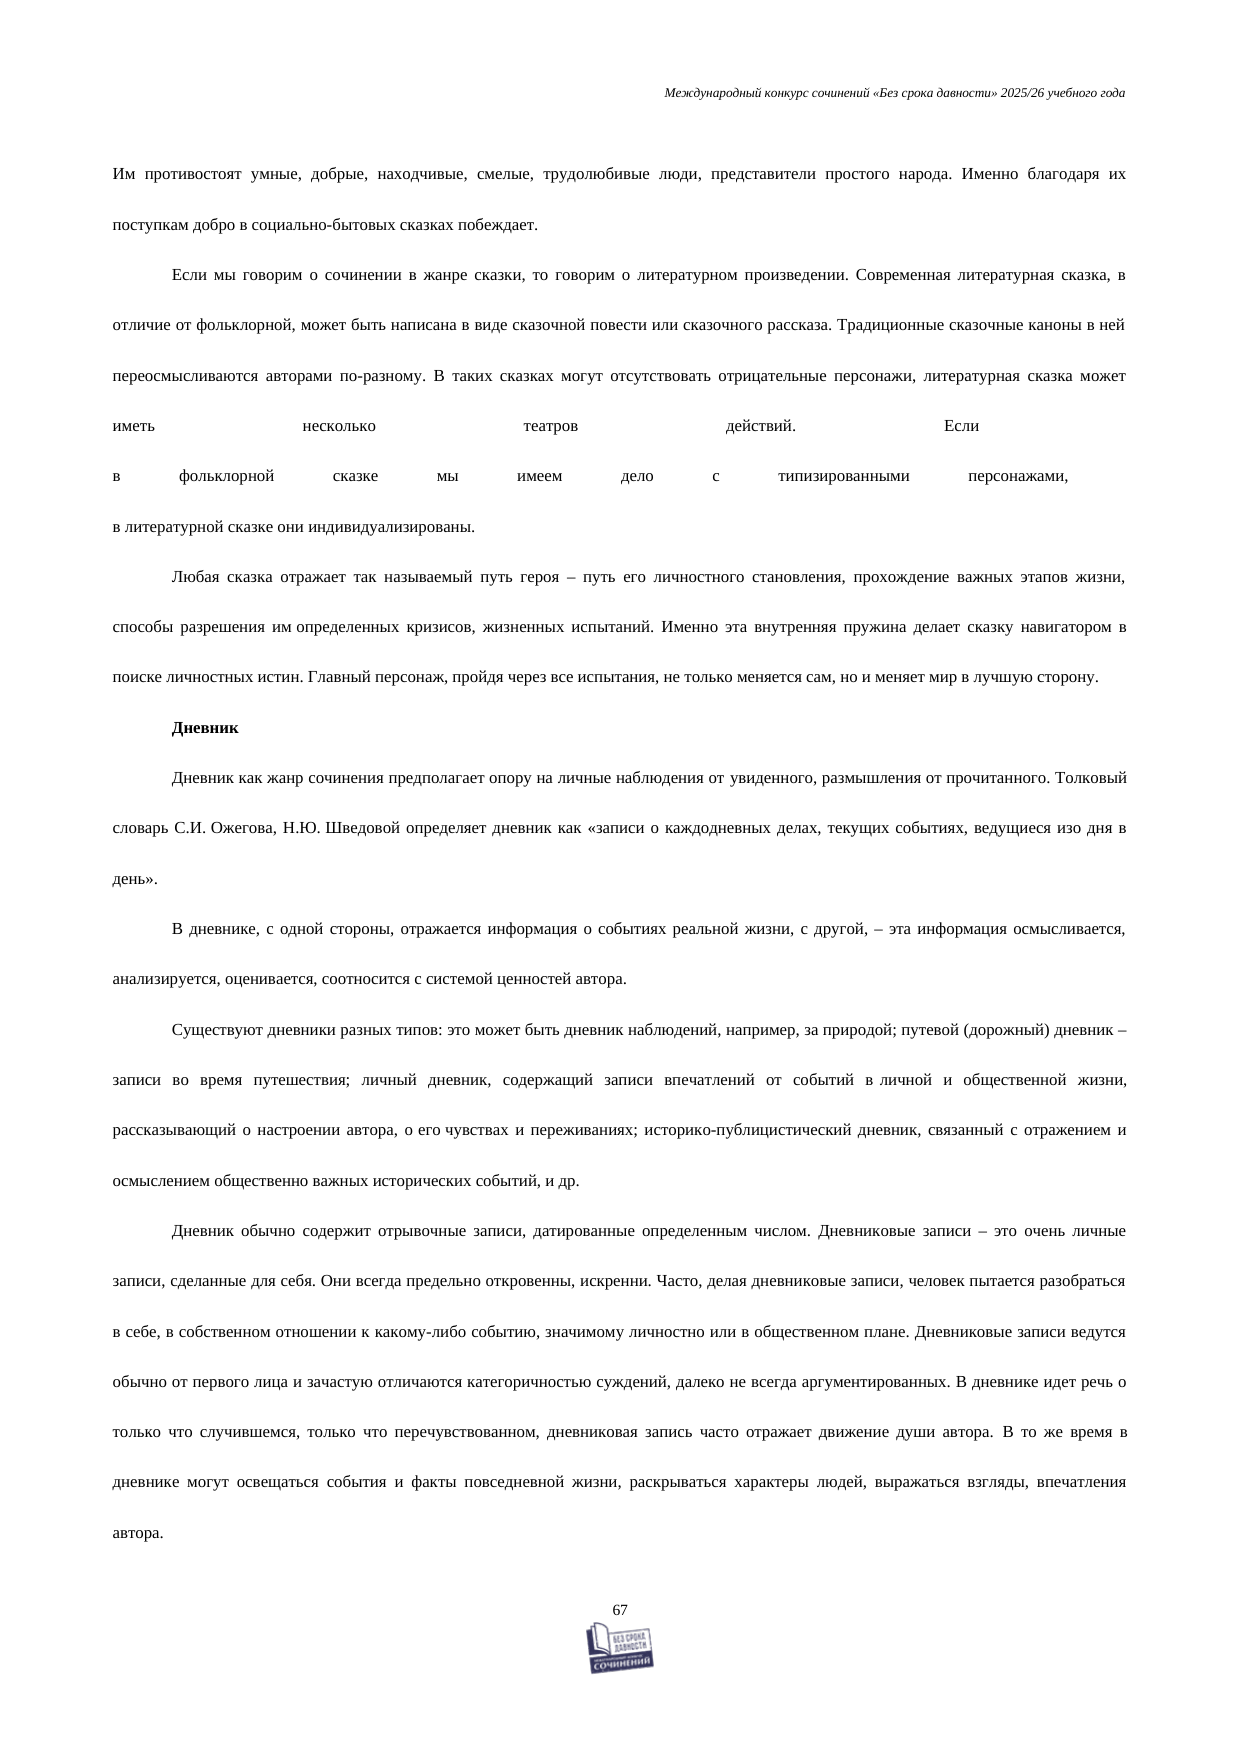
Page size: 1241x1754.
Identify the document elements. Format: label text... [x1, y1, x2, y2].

text В дневнике, с одной стороны, отражается информация о событиях реальной жизни, с другой, – эта информация осмысливается, анализируется, оценивается, соотносится с системой ценностей автора. [112, 905, 1128, 988]
text Любая сказка отражает так называемый путь героя – путь его личностного становления, прохождение важных этапов жизни, способы разрешения им определенных кризисов, жизненных испытаний. Именно эта внутренняя пружина делает сказку навигатором в поиске личностных истин. Главный персонаж, пройдя через все испытания, не только меняется сам, но и меняет мир в лучшую сторону. [112, 552, 1128, 687]
picture [572, 1619, 668, 1681]
text Дневник [112, 703, 1128, 737]
text Существуют дневники разных типов: это может быть дневник наблюдений, например, за природой; путевой (дорожный) дневник – записи во время путешествия; личный дневник, содержащий записи впечатлений от событий в личной и общественной жизни, рассказывающий о настроении автора, о его чувствах и переживаниях; историко-публицистический дневник, связанный с отражением и осмыслением общественно важных исторических событий, и др. [112, 1005, 1128, 1190]
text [112, 150, 1128, 234]
text Если мы говорим о сочинении в жанре сказки, то говорим о литературном произведении. Современная литературная сказка, в отличие от фольклорной, может быть написана в виде сказочной повести или сказочного рассказа. Традиционные сказочные каноны в ней переосмысливаются авторами по-разному. В таких сказках могут отсутствовать отрицательные персонажи, литературная сказка может иметь несколько театров действий. Если в фольклорной сказке мы имеем дело с типизированными персонажами, в литературной сказке они индивидуализированы. [112, 251, 1128, 536]
text Дневник обычно содержит отрывочные записи, датированные определенным числом. Дневниковые записи – это очень личные записи, сделанные для себя. Они всегда предельно откровенны, искренни. Часто, делая дневниковые записи, человек пытается разобраться в себе, в собственном отношении к какому-либо событию, значимому личностно или в общественном плане. Дневниковые записи ведутся обычно от первого лица и зачастую отличаются категоричностью суждений, далеко не всегда аргументированных. В дневнике идет речь о только что случившемся, только что перечувствованном, дневниковая запись часто отражает движение души автора. В то же время в дневнике могут освещаться события и факты повседневной жизни, раскрываться характеры людей, выражаться взгляды, впечатления автора. [112, 1207, 1128, 1542]
text Дневник как жанр сочинения предполагает опору на личные наблюдения от увиденного, размышления от прочитанного. Толковый словарь С.И. Ожегова, Н.Ю. Шведовой определяет дневник как «записи о каждодневных делах, текущих событиях, ведущиеся изо дня в день». [112, 754, 1128, 888]
